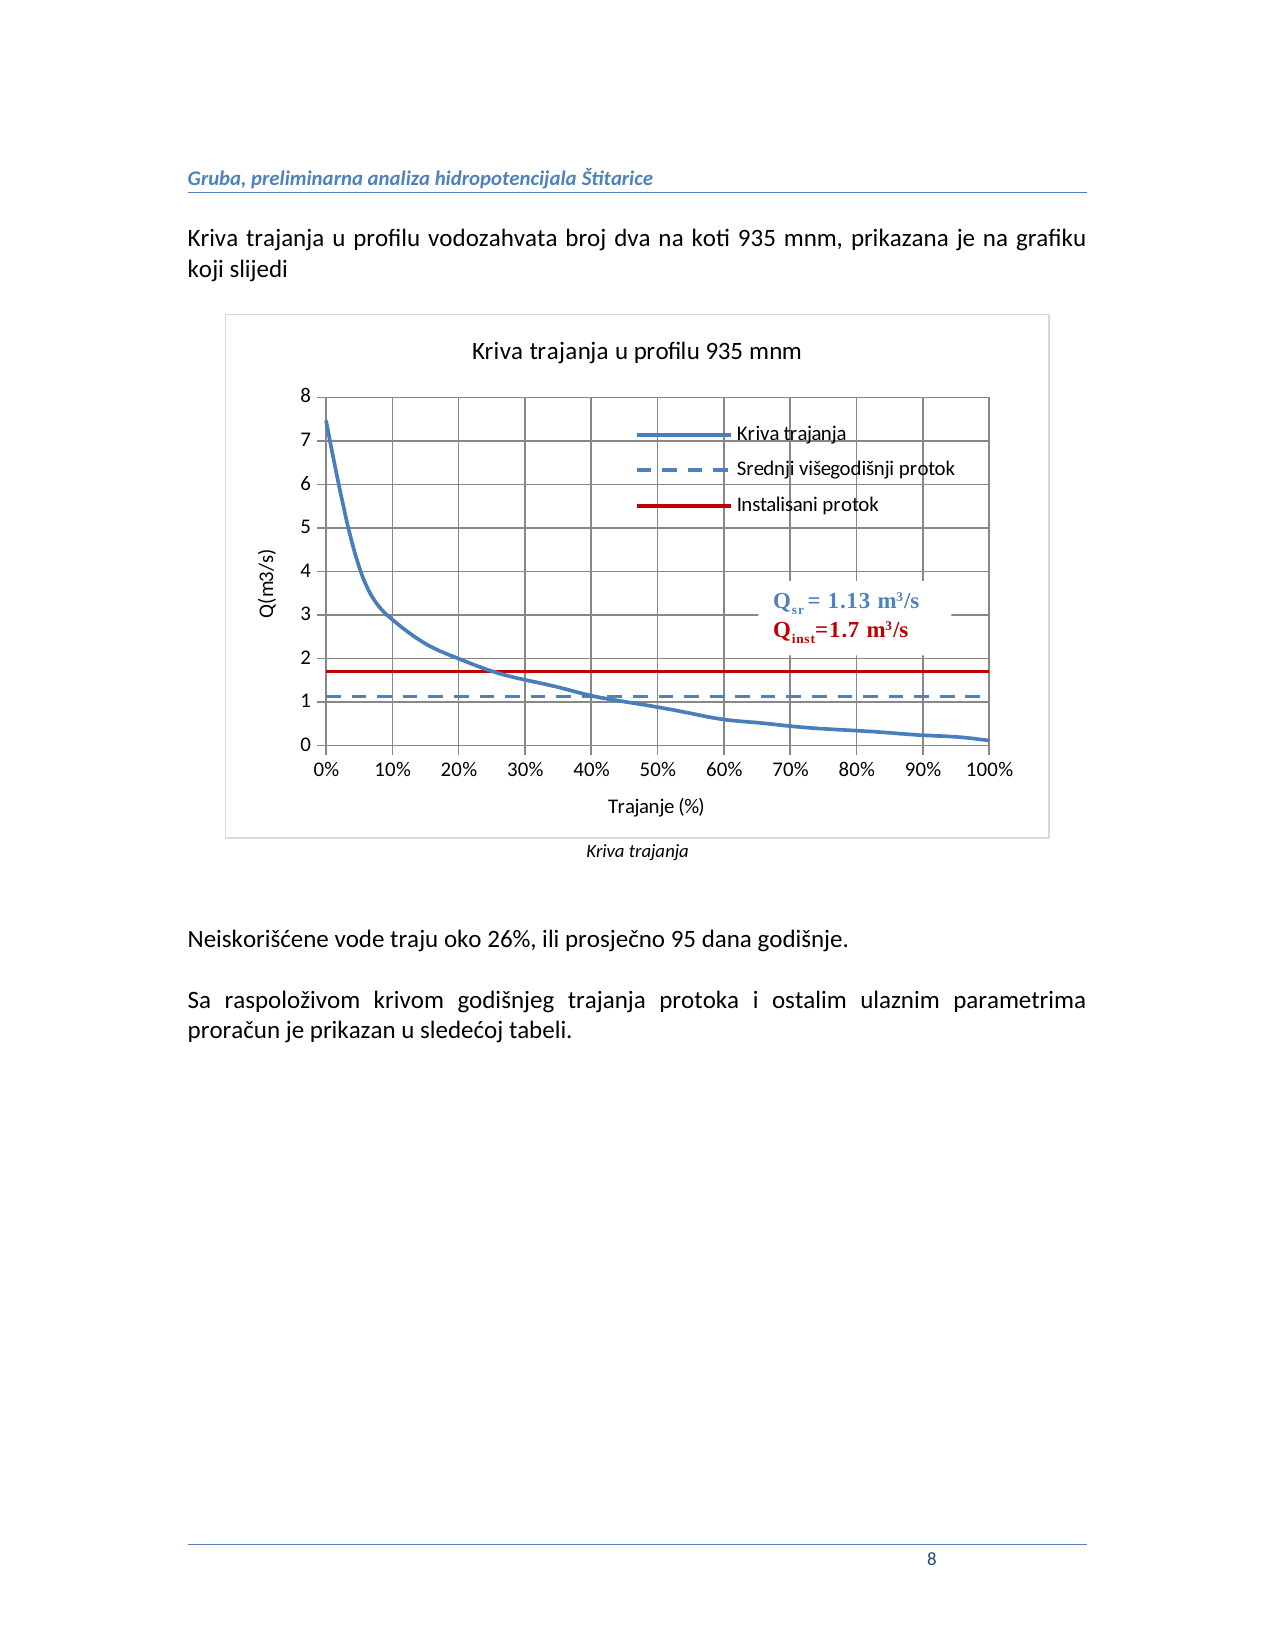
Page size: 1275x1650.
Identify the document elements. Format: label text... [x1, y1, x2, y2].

text Kriva trajanja [187, 839, 1087, 862]
text Sa raspoloživom krivom godišnjeg trajanja protoka i ostalim ulaznim parametrima proračun je prikazan u sledećoj tabeli. [187, 984, 1087, 1045]
text Kriva trajanja u profilu vodozahvata broj dva na koti 935 mnm, prikazana je na grafiku koji slijedi [187, 222, 1087, 283]
text Neiskorišćene vode traju oko 26%, ili prosječno 95 dana godišnje. [187, 923, 1087, 953]
